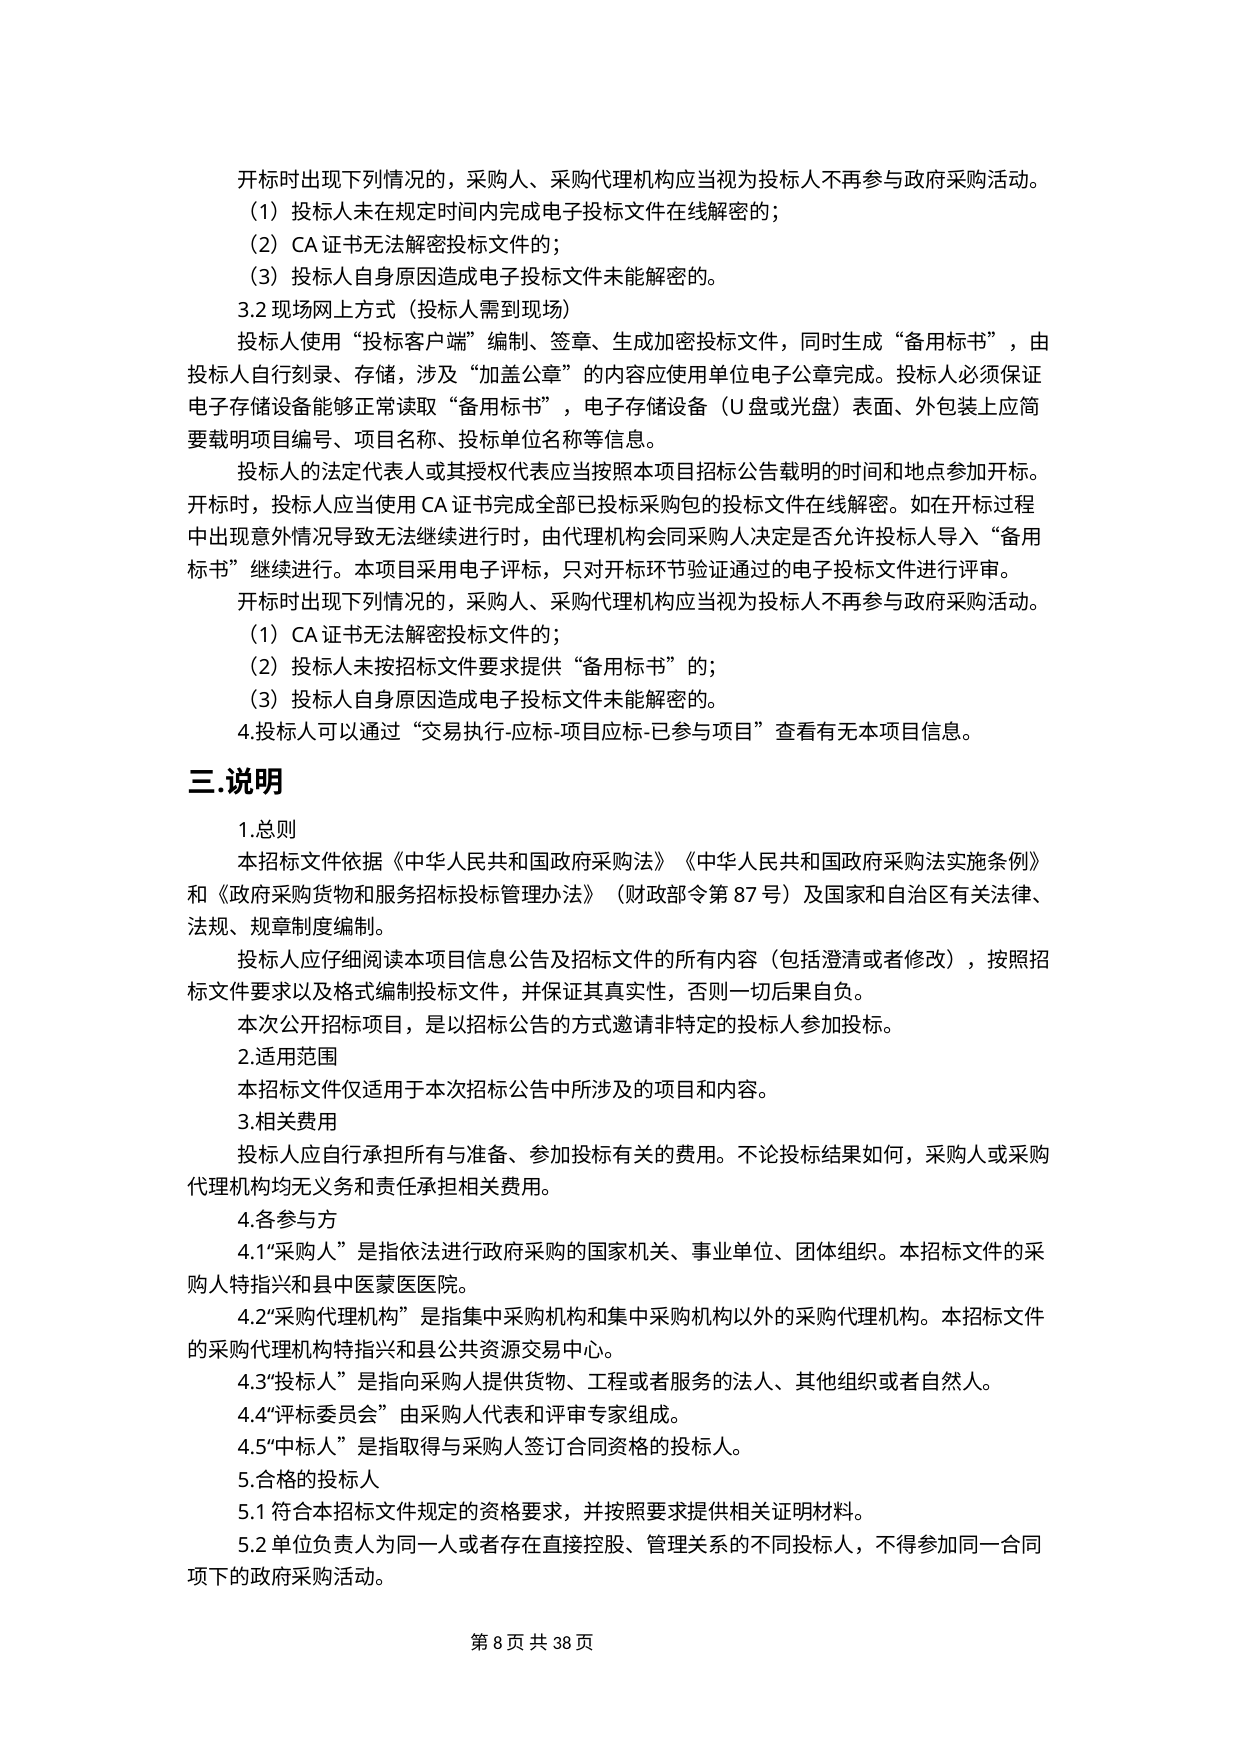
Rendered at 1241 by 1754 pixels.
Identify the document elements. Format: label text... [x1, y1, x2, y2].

text 4.4“评标委员会”由采购人代表和评审专家组成。 [187, 1397, 1053, 1429]
text 投标人使用“投标客户端”编制、签章、生成加密投标文件，同时生成“备用标书”，由投标人自行刻录、存储，涉及“加盖公章”的内容应使用单位电子公章完成。投标人必须保证电子存储设备能够正常读取“备用标书”，电子存储设备（U盘或光盘）表面、外包装上应简要载明项目编号、项目名称、投标单位名称等信息。 [187, 324, 1053, 454]
text 本次公开招标项目，是以招标公告的方式邀请非特定的投标人参加投标。 [187, 1007, 1053, 1039]
text 投标人应仔细阅读本项目信息公告及招标文件的所有内容（包括澄清或者修改），按照招标文件要求以及格式编制投标文件，并保证其真实性，否则一切后果自负。 [187, 942, 1053, 1007]
text 4.2“采购代理机构”是指集中采购机构和集中采购机构以外的采购代理机构。本招标文件的采购代理机构特指兴和县公共资源交易中心。 [187, 1299, 1053, 1364]
text （2）投标人未按招标文件要求提供“备用标书”的； [187, 649, 1053, 682]
text 三.说明 [187, 747, 1053, 812]
text 1.总则 [187, 812, 1053, 844]
text 5.2单位负责人为同一人或者存在直接控股、管理关系的不同投标人，不得参加同一合同项下的政府采购活动。 [187, 1527, 1053, 1592]
text （2）CA证书无法解密投标文件的； [187, 227, 1053, 259]
text 投标人的法定代表人或其授权代表应当按照本项目招标公告载明的时间和地点参加开标。开标时，投标人应当使用CA证书完成全部已投标采购包的投标文件在线解密。如在开标过程中出现意外情况导致无法继续进行时，由代理机构会同采购人决定是否允许投标人导入“备用标书”继续进行。本项目采用电子评标，只对开标环节验证通过的电子投标文件进行评审。 [187, 454, 1053, 584]
text （3）投标人自身原因造成电子投标文件未能解密的。 [187, 682, 1053, 714]
text 3.2现场网上方式（投标人需到现场） [187, 292, 1053, 324]
text 4.3“投标人”是指向采购人提供货物、工程或者服务的法人、其他组织或者自然人。 [187, 1364, 1053, 1397]
text （1）CA证书无法解密投标文件的； [187, 617, 1053, 649]
text 本招标文件仅适用于本次招标公告中所涉及的项目和内容。 [187, 1072, 1053, 1104]
text 3.相关费用 [187, 1104, 1053, 1137]
text 5.合格的投标人 [187, 1462, 1053, 1494]
text （3）投标人自身原因造成电子投标文件未能解密的。 [187, 259, 1053, 292]
text 本招标文件依据《中华人民共和国政府采购法》《中华人民共和国政府采购法实施条例》和《政府采购货物和服务招标投标管理办法》（财政部令第87号）及国家和自治区有关法律、法规、规章制度编制。 [187, 844, 1053, 942]
text 4.1“采购人”是指依法进行政府采购的国家机关、事业单位、团体组织。本招标文件的采购人特指兴和县中医蒙医医院。 [187, 1234, 1053, 1299]
text 2.适用范围 [187, 1039, 1053, 1072]
text 5.1符合本招标文件规定的资格要求，并按照要求提供相关证明材料。 [187, 1494, 1053, 1527]
text （1）投标人未在规定时间内完成电子投标文件在线解密的； [187, 194, 1053, 227]
text 4.各参与方 [187, 1202, 1053, 1234]
text 4.5“中标人”是指取得与采购人签订合同资格的投标人。 [187, 1429, 1053, 1462]
text 开标时出现下列情况的，采购人、采购代理机构应当视为投标人不再参与政府采购活动。 [187, 584, 1053, 617]
text 4.投标人可以通过“交易执行-应标-项目应标-已参与项目”查看有无本项目信息。 [187, 714, 1053, 747]
text 投标人应自行承担所有与准备、参加投标有关的费用。不论投标结果如何，采购人或采购代理机构均无义务和责任承担相关费用。 [187, 1137, 1053, 1202]
text 开标时出现下列情况的，采购人、采购代理机构应当视为投标人不再参与政府采购活动。 [187, 162, 1053, 194]
